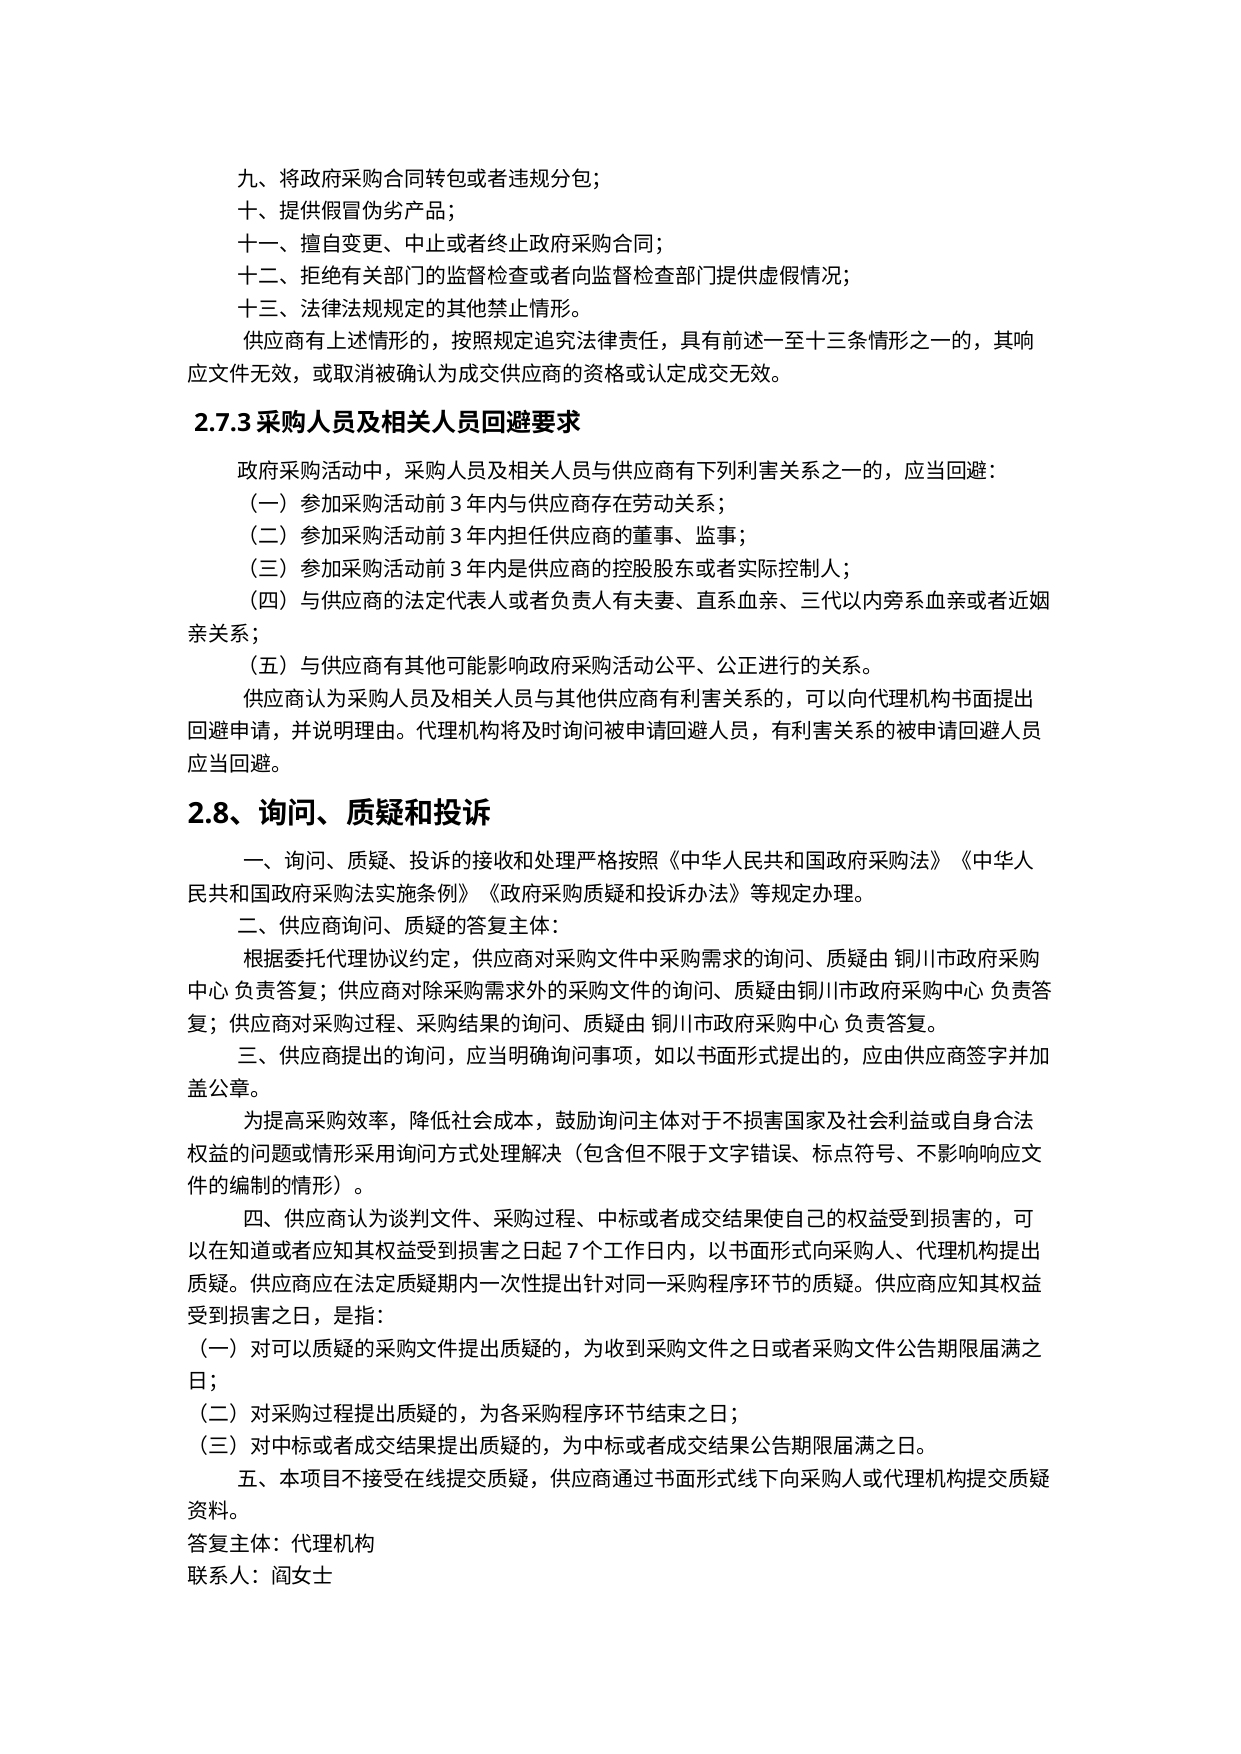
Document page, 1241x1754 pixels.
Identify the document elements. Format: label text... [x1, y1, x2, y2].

text （二）对采购过程提出质疑的，为各采购程序环节结束之日； [187, 1397, 1053, 1429]
text 十一、擅自变更、中止或者终止政府采购合同； [187, 227, 1053, 259]
text 五、本项目不接受在线提交质疑，供应商通过书面形式线下向采购人或代理机构提交质疑资料。 [187, 1462, 1053, 1527]
text 九、将政府采购合同转包或者违规分包； [187, 162, 1053, 194]
text 一、询问、质疑、投诉的接收和处理严格按照《中华人民共和国政府采购法》《中华人民共和国政府采购法实施条例》《政府采购质疑和投诉办法》等规定办理。 [187, 844, 1053, 909]
text 三、供应商提出的询问，应当明确询问事项，如以书面形式提出的，应由供应商签字并加盖公章。 [187, 1039, 1053, 1104]
text 十二、拒绝有关部门的监督检查或者向监督检查部门提供虚假情况； [187, 259, 1053, 292]
text （一）参加采购活动前3年内与供应商存在劳动关系； [187, 487, 1053, 519]
text 根据委托代理协议约定，供应商对采购文件中采购需求的询问、质疑由 铜川市政府采购中心 负责答复；供应商对除采购需求外的采购文件的询问、质疑由铜川市政府采购中心 负责答复；供应商对采购过程、采购结果的询问、质疑由 铜川市政府采购中心 负责答复。 [187, 942, 1053, 1039]
text 答复主体：代理机构 [187, 1527, 1053, 1559]
text 二、供应商询问、质疑的答复主体： [187, 909, 1053, 942]
text 十、提供假冒伪劣产品； [187, 194, 1053, 227]
text 十三、法律法规规定的其他禁止情形。 [187, 292, 1053, 324]
text （四）与供应商的法定代表人或者负责人有夫妻、直系血亲、三代以内旁系血亲或者近姻亲关系； [187, 584, 1053, 649]
text 四、供应商认为谈判文件、采购过程、中标或者成交结果使自己的权益受到损害的，可以在知道或者应知其权益受到损害之日起7个工作日内，以书面形式向采购人、代理机构提出质疑。供应商应在法定质疑期内一次性提出针对同一采购程序环节的质疑。供应商应知其权益受到损害之日，是指： [187, 1202, 1053, 1332]
text （三）参加采购活动前3年内是供应商的控股股东或者实际控制人； [187, 552, 1053, 584]
text （二）参加采购活动前3年内担任供应商的董事、监事； [187, 519, 1053, 552]
text 2.8、询问、质疑和投诉 [187, 779, 1053, 844]
text 供应商有上述情形的，按照规定追究法律责任，具有前述一至十三条情形之一的，其响应文件无效，或取消被确认为成交供应商的资格或认定成交无效。 [187, 324, 1053, 389]
text 为提高采购效率，降低社会成本，鼓励询问主体对于不损害国家及社会利益或自身合法权益的问题或情形采用询问方式处理解决（包含但不限于文字错误、标点符号、不影响响应文件的编制的情形）。 [187, 1104, 1053, 1202]
text 联系人：阎女士 [187, 1559, 1053, 1592]
text （一）对可以质疑的采购文件提出质疑的，为收到采购文件之日或者采购文件公告期限届满之日； [187, 1332, 1053, 1397]
text （三）对中标或者成交结果提出质疑的，为中标或者成交结果公告期限届满之日。 [187, 1429, 1053, 1462]
text 供应商认为采购人员及相关人员与其他供应商有利害关系的，可以向代理机构书面提出回避申请，并说明理由。代理机构将及时询问被申请回避人员，有利害关系的被申请回避人员应当回避。 [187, 682, 1053, 779]
text 政府采购活动中，采购人员及相关人员与供应商有下列利害关系之一的，应当回避： [187, 454, 1053, 487]
text 2.7.3采购人员及相关人员回避要求 [187, 389, 1053, 454]
text （五）与供应商有其他可能影响政府采购活动公平、公正进行的关系。 [187, 649, 1053, 682]
